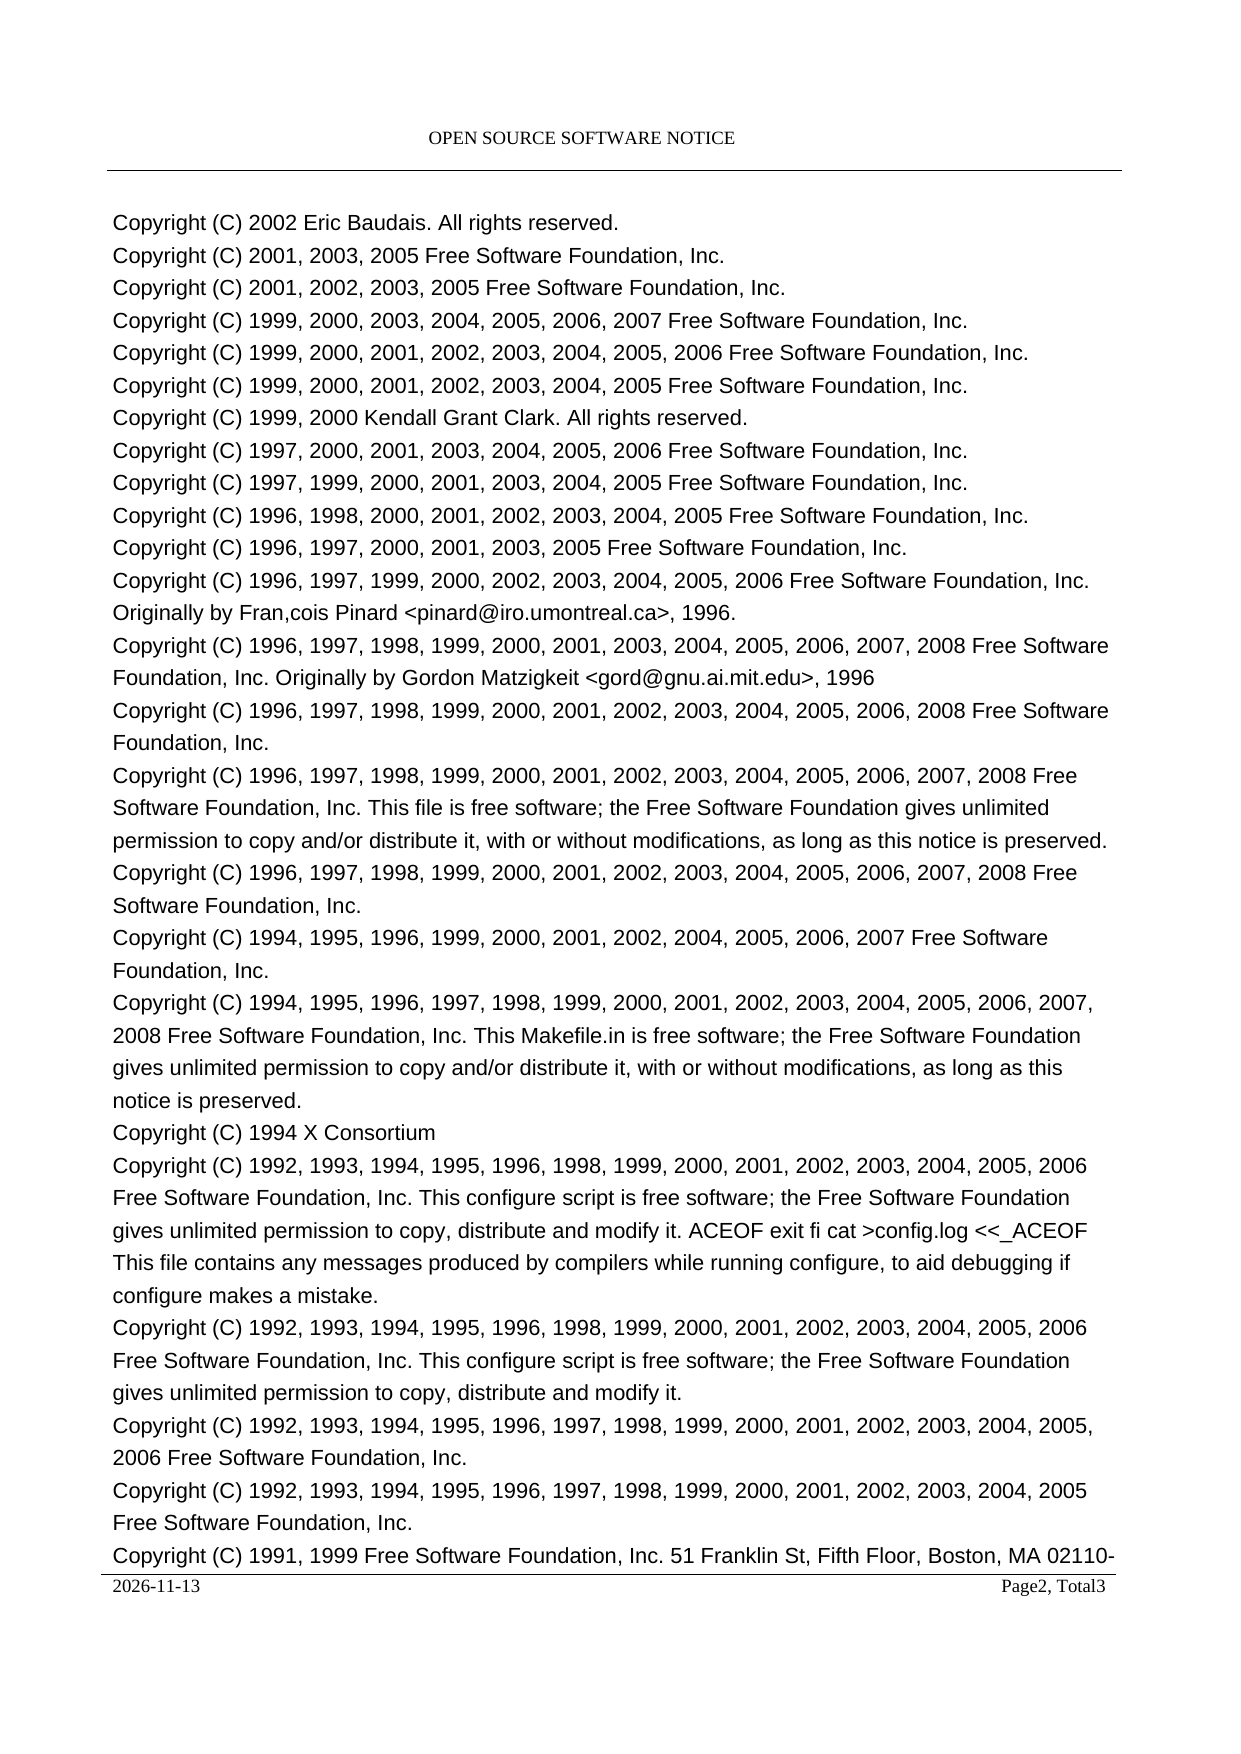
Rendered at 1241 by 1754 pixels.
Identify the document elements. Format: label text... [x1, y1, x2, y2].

text Copyright (C) 1994, 1995, 1996, 1997, 1998, 1999, 2000, 2001, 2002, 2003, 2004, 2005, 2006, 2007, 2008 Free Software Foundation, Inc. This Makefile.in is free software; the Free Software Foundation gives unlimited permission to copy and/or distribute it, with or without modifications, as long as this notice is preserved. [112, 986, 1128, 1116]
text Copyright (C) 1992, 1993, 1994, 1995, 1996, 1998, 1999, 2000, 2001, 2002, 2003, 2004, 2005, 2006 Free Software Foundation, Inc. This configure script is free software; the Free Software Foundation gives unlimited permission to copy, distribute and modify it. [112, 1311, 1128, 1409]
text Copyright (C) 1996, 1997, 1998, 1999, 2000, 2001, 2002, 2003, 2004, 2005, 2006, 2007, 2008 Free Software Foundation, Inc. This file is free software; the Free Software Foundation gives unlimited permission to copy and/or distribute it, with or without modifications, as long as this notice is preserved. [112, 759, 1128, 856]
text Copyright (C) 1996, 1998, 2000, 2001, 2002, 2003, 2004, 2005 Free Software Foundation, Inc. [112, 499, 1128, 531]
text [112, 1539, 1128, 1571]
text Copyright (C) 1999, 2000, 2001, 2002, 2003, 2004, 2005 Free Software Foundation, Inc. [112, 369, 1128, 401]
text Copyright (C) 2001, 2003, 2005 Free Software Foundation, Inc. [112, 239, 1128, 271]
text Copyright (C) 1992, 1993, 1994, 1995, 1996, 1998, 1999, 2000, 2001, 2002, 2003, 2004, 2005, 2006 Free Software Foundation, Inc. This configure script is free software; the Free Software Foundation gives unlimited permission to copy, distribute and modify it. ACEOF exit fi cat >config.log <<_ACEOF This file contains any messages produced by compilers while running configure, to aid debugging if configure makes a mistake. [112, 1149, 1128, 1311]
text Copyright (C) 1996, 1997, 2000, 2001, 2003, 2005 Free Software Foundation, Inc. [112, 531, 1128, 564]
text Copyright (C) 2001, 2002, 2003, 2005 Free Software Foundation, Inc. [112, 271, 1128, 304]
text Copyright (C) 1999, 2000 Kendall Grant Clark. All rights reserved. [112, 401, 1128, 434]
text Copyright (C) 1999, 2000, 2001, 2002, 2003, 2004, 2005, 2006 Free Software Foundation, Inc. [112, 336, 1128, 369]
text Copyright (C) 1996, 1997, 1998, 1999, 2000, 2001, 2002, 2003, 2004, 2005, 2006, 2007, 2008 Free Software Foundation, Inc. [112, 856, 1128, 921]
text Copyright (C) 1992, 1993, 1994, 1995, 1996, 1997, 1998, 1999, 2000, 2001, 2002, 2003, 2004, 2005 Free Software Foundation, Inc. [112, 1474, 1128, 1539]
text Copyright (C) 1996, 1997, 1999, 2000, 2002, 2003, 2004, 2005, 2006 Free Software Foundation, Inc. Originally by Fran,cois Pinard <pinard@iro.umontreal.ca>, 1996. [112, 564, 1128, 629]
text Copyright (C) 1994 X Consortium [112, 1116, 1128, 1149]
text Copyright (C) 1997, 1999, 2000, 2001, 2003, 2004, 2005 Free Software Foundation, Inc. [112, 466, 1128, 499]
text Copyright (C) 1996, 1997, 1998, 1999, 2000, 2001, 2002, 2003, 2004, 2005, 2006, 2008 Free Software Foundation, Inc. [112, 694, 1128, 759]
text Copyright (C) 1997, 2000, 2001, 2003, 2004, 2005, 2006 Free Software Foundation, Inc. [112, 434, 1128, 466]
text Copyright (C) 1996, 1997, 1998, 1999, 2000, 2001, 2003, 2004, 2005, 2006, 2007, 2008 Free Software Foundation, Inc. Originally by Gordon Matzigkeit <gord@gnu.ai.mit.edu>, 1996 [112, 629, 1128, 694]
text Copyright (C) 2002 Eric Baudais. All rights reserved. [112, 206, 1128, 239]
text Copyright (C) 1992, 1993, 1994, 1995, 1996, 1997, 1998, 1999, 2000, 2001, 2002, 2003, 2004, 2005, 2006 Free Software Foundation, Inc. [112, 1409, 1128, 1474]
text Copyright (C) 1994, 1995, 1996, 1999, 2000, 2001, 2002, 2004, 2005, 2006, 2007 Free Software Foundation, Inc. [112, 921, 1128, 986]
text Copyright (C) 1999, 2000, 2003, 2004, 2005, 2006, 2007 Free Software Foundation, Inc. [112, 304, 1128, 336]
